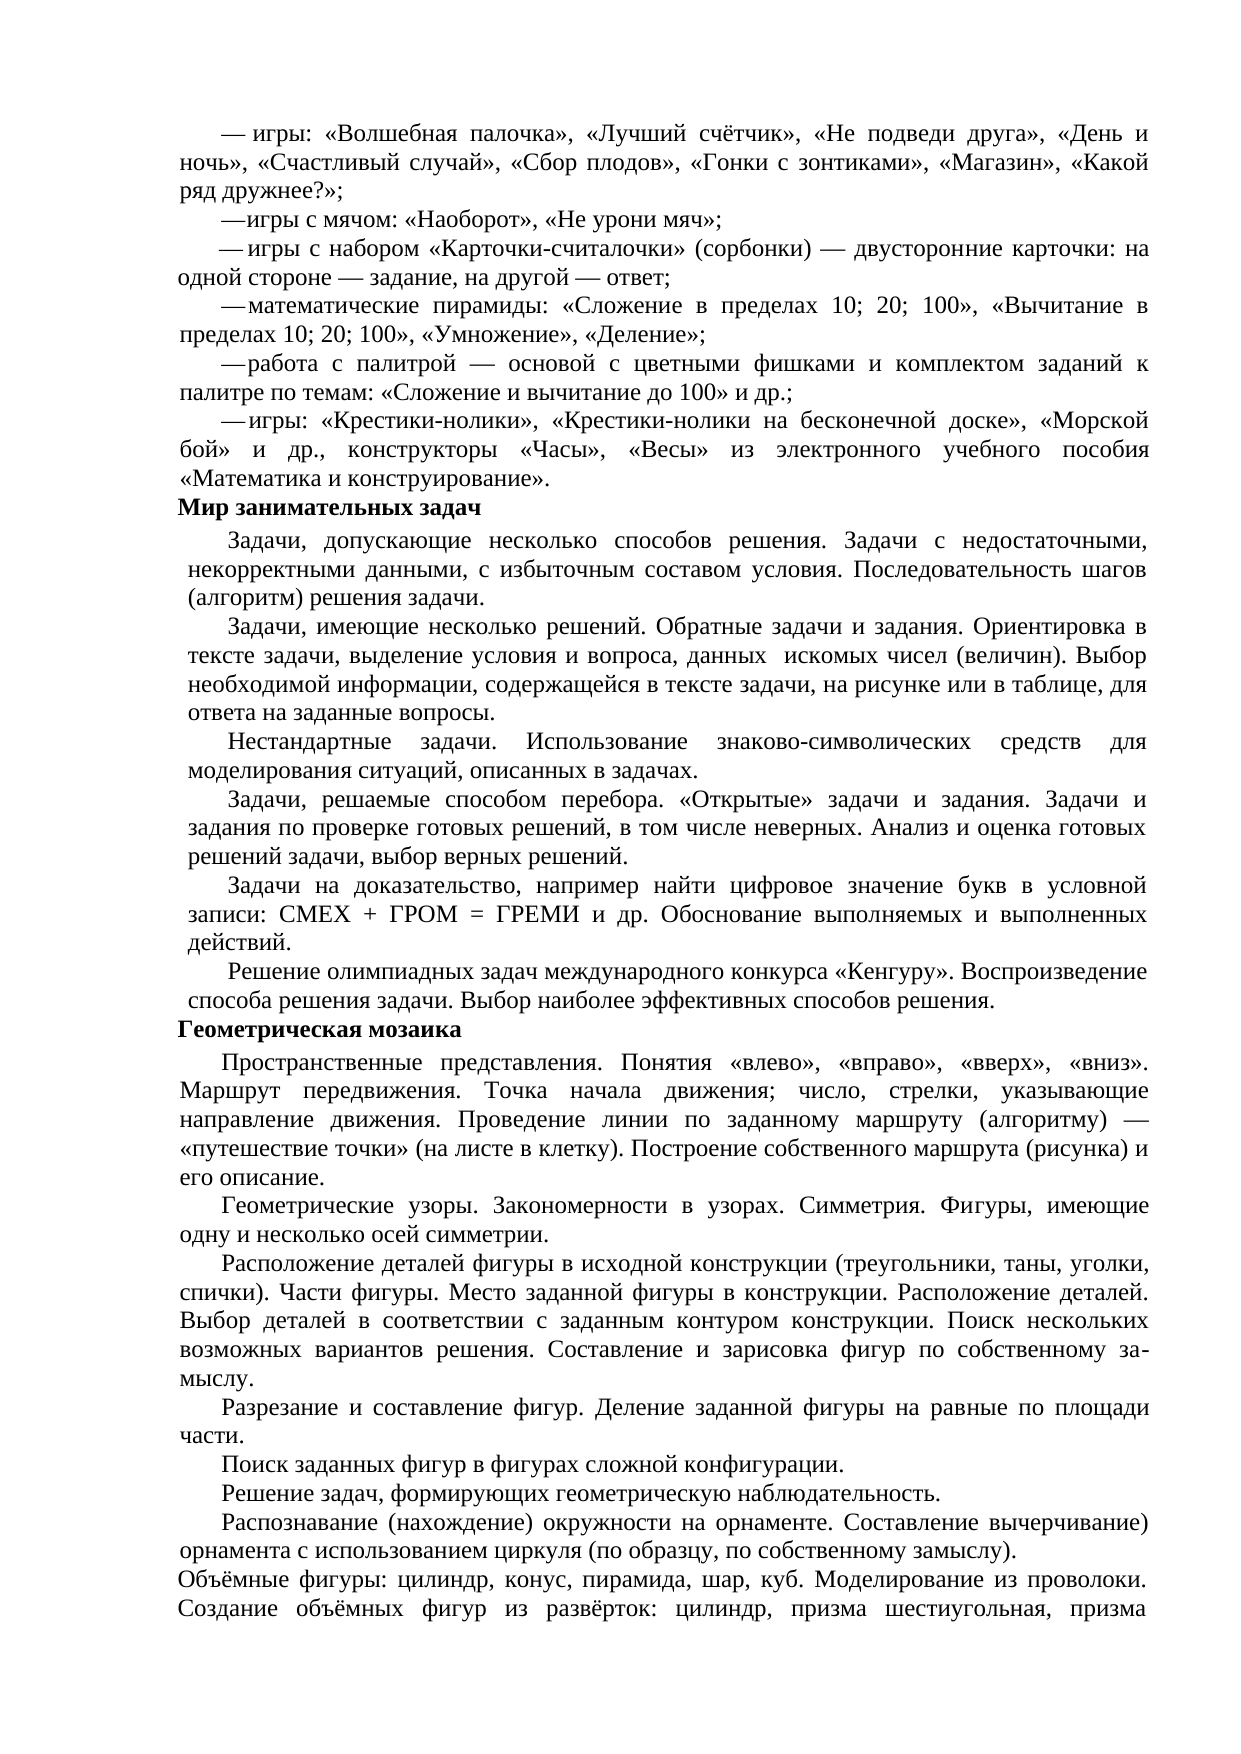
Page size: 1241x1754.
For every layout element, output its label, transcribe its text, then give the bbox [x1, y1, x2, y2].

text Решение задач, формирующих геометрическую наблюдательность. [179, 1478, 1152, 1507]
list математические пирамиды: «Сложение в пределах 10; 20; 100», «Вычитание в пределах 10; 20; 100», «Умножение», «Деление»; [179, 291, 1149, 348]
text Расположение деталей фигуры в исходной конструкции (треугольники, таны, уголки, спички). Части фигуры. Место заданной фигуры в конструкции. Расположение деталей. Выбор деталей в соответствии с заданным контуром конструкции. Поиск нескольких возможных вариантов решения. Составление и зарисовка фигур по собственному замыслу. [179, 1248, 1149, 1392]
list работа с палитрой — основой с цветными фишками и комплектом заданий к палитре по темам: «Сложение и вычитание до 100» и др.; [179, 348, 1149, 406]
text Задачи, допускающие несколько способов решения. Задачи с недостаточными, некорректными данными, с избыточным составом условия. Последовательность шагов (алгоритм) решения задачи. [188, 525, 1147, 611]
text Задачи на доказательство, например найти цифровое значение букв в условной записи: СМЕХ + ГРОМ = ГРЕМИ и др. Обоснование выполняемых и выполненных действий. [188, 870, 1147, 956]
list игры: «Волшебная палочка», «Лучший счётчик», «Не подведи друга», «День и ночь», «Счастливый случай», «Сбор плодов», «Гонки с зонтиками», «Магазин», «Какой ряд дружнее?»; [179, 118, 1149, 204]
list игры с мячом: «Наоборот», «Не урони мяч»; [179, 204, 1152, 233]
text Нестандартные задачи. Использование знаково-символических средств для моделирования ситуаций, описанных в задачах. [188, 726, 1147, 784]
text Мир занимательных задач [177, 492, 1152, 521]
text Распознавание (нахождение) окружности на орнаменте. Составление вычерчивание) орнамента с использованием циркуля (по образцу, по собственному замыслу). [179, 1507, 1149, 1564]
text Пространственные представления. Понятия «влево», «вправо», «вверх», «вниз». Маршрут передвижения. Точка начала движения; число, стрелки, указывающие направление движения. Проведение линии по заданному маршруту (алгоритму) — «путешествие точки» (на листе в клетку). Построение собственного маршрута (рисунка) и его описание. [179, 1047, 1149, 1190]
text Разрезание и составление фигур. Деление заданной фигуры на равные по площади части. [179, 1392, 1149, 1449]
text Геометрическая мозаика [177, 1014, 1152, 1042]
list игры: «Крестики-нолики», «Крестики-нолики на бесконечной доске», «Морской бой» и др., конструкторы «Часы», «Весы» из электронного учебного пособия «Математика и конструирование». [179, 406, 1149, 492]
text Поиск заданных фигур в фигурах сложной конфигурации. [179, 1449, 1152, 1478]
text Задачи, имеющие несколько решений. Обратные задачи и задания. Ориентировка в тексте задачи, выделение условия и вопроса, данных искомых чисел (величин). Выбор необходимой информации, содержащейся в тексте задачи, на рисунке или в таблице, для ответа на заданные вопросы. [188, 611, 1147, 726]
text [177, 1564, 1147, 1622]
text Геометрические узоры. Закономерности в узорах. Симметрия. Фигуры, имеющие одну и несколько осей симметрии. [179, 1190, 1149, 1248]
text Задачи, решаемые способом перебора. «Открытые» задачи и задания. Задачи и задания по проверке готовых решений, в том числе неверных. Анализ и оценка готовых решений задачи, выбор верных решений. [188, 784, 1147, 870]
list игры с набором «Карточки-считалочки» (сорбонки) — двусторонние карточки: на одной стороне — задание, на другой — ответ; [177, 233, 1149, 291]
text Решение олимпиадных задач международного конкурса «Кенгуру». Воспроизведение способа решения задачи. Выбор наиболее эффективных способов решения. [188, 956, 1147, 1014]
